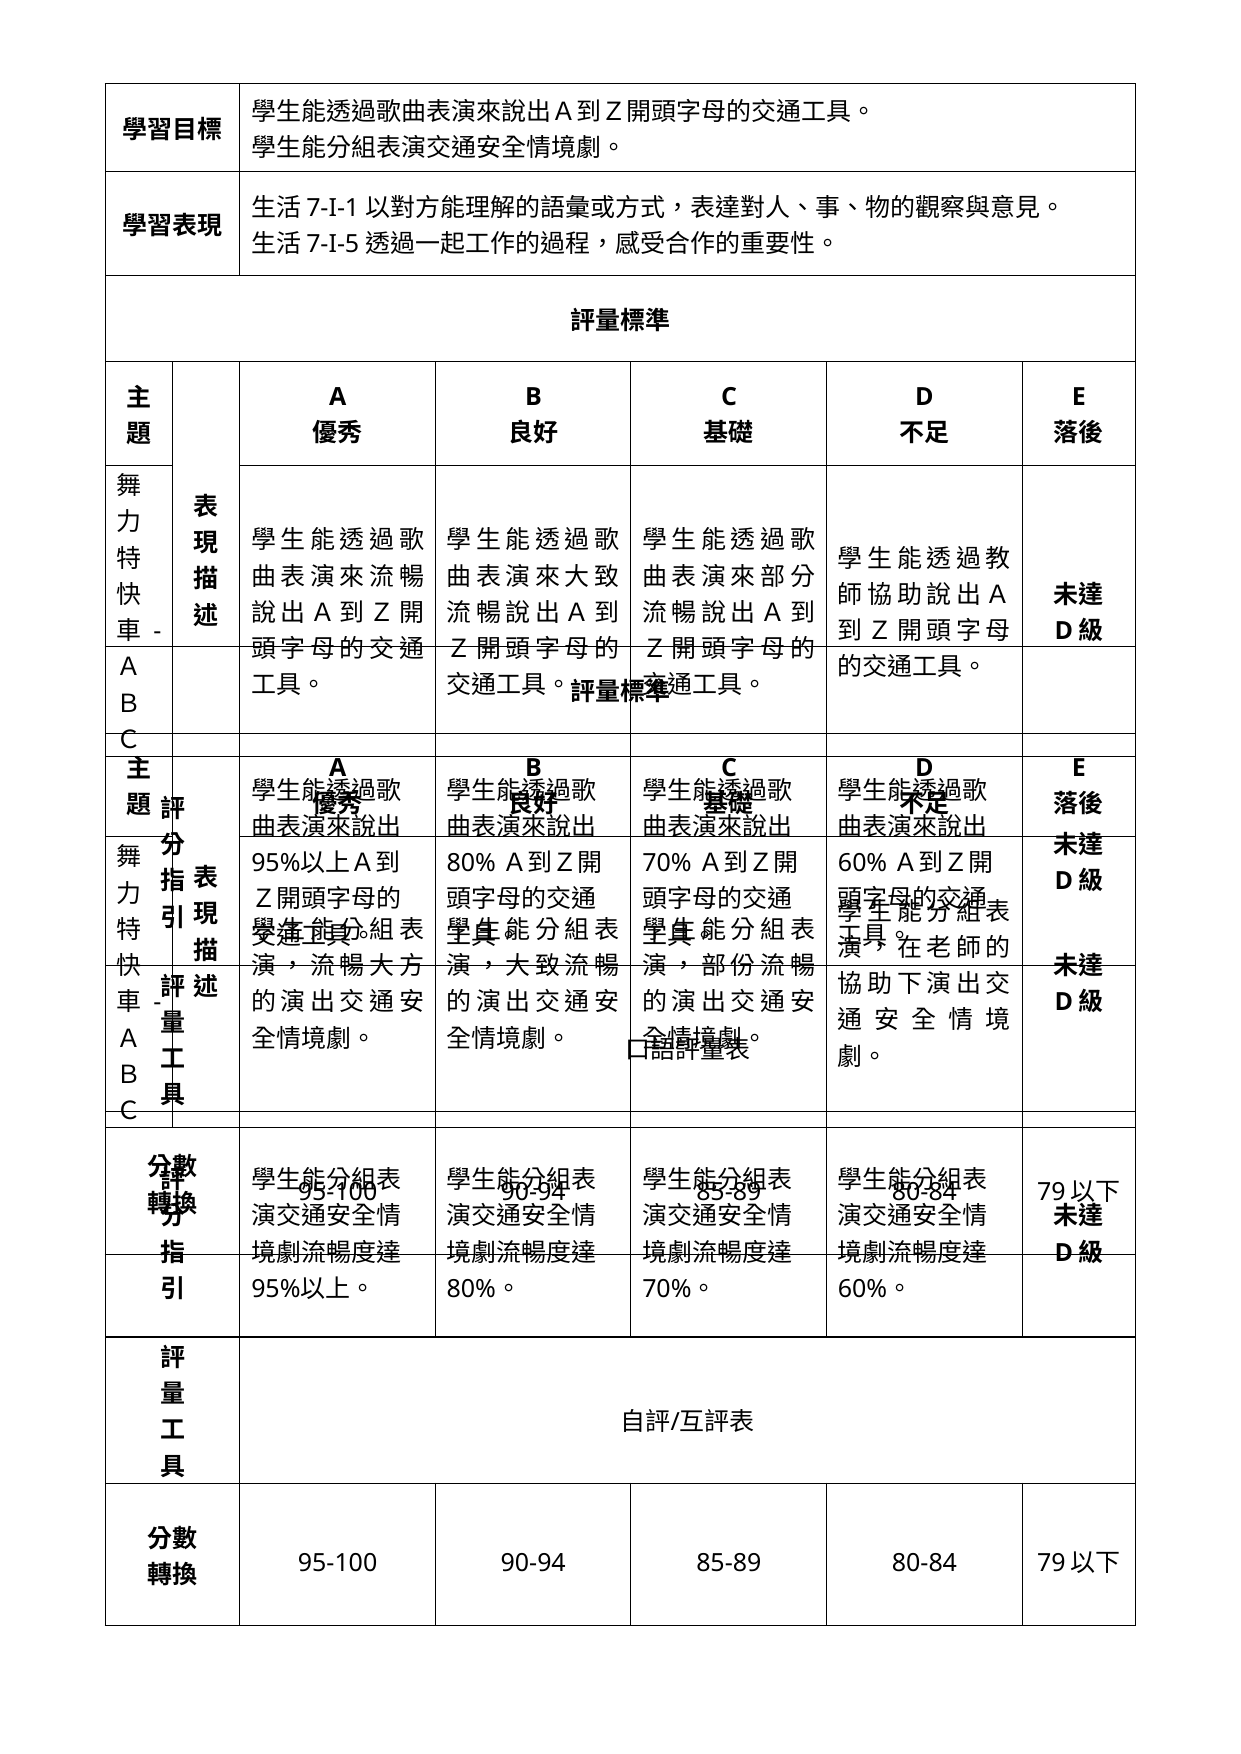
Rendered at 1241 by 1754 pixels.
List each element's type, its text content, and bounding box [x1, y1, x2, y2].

table_header 評量標準 [106, 647, 1135, 732]
table_cell B 良好 [436, 362, 630, 464]
table_cell 學生能透過歌曲表演來部分流暢說出Ａ到Ｚ開頭字母的交通工具。 [631, 466, 826, 646]
table_cell 學生能分組表演交通安全情境劇流暢度達80%。 [436, 1128, 630, 1336]
table_cell 未達 D級 [1023, 1128, 1135, 1336]
table_cell 學生能分組表演，在老師的協助下演出交通安全情境劇。 [827, 837, 1022, 1127]
table_cell 自評/互評表 [240, 1338, 1135, 1482]
table_cell 79以下 [1023, 1484, 1135, 1625]
table_cell 主 題 [106, 362, 172, 464]
table_cell D 不足 [827, 362, 1022, 464]
table_cell 學生能分組表演交通安全情境劇流暢度達70%。 [631, 1128, 826, 1336]
table_cell 學習表現 [106, 172, 239, 274]
table_cell 80-84 [827, 1484, 1022, 1625]
table_cell E 落後 [1023, 362, 1135, 464]
table_cell A 優秀 [240, 734, 435, 836]
table_header 學習目標 [106, 84, 239, 171]
table_cell 學生能透過歌曲表演來大致流暢說出Ａ到Ｚ開頭字母的交通工具。 [436, 466, 630, 646]
table_cell D 不足 [827, 734, 1022, 836]
table_cell 表現描述 [173, 734, 239, 1127]
table_cell E 落後 [1023, 734, 1135, 836]
table_cell A 優秀 [240, 362, 435, 464]
table_cell 未達 D級 [1023, 466, 1135, 646]
table_cell 舞力特快車-ＡＢＣ [106, 837, 172, 1127]
table_cell 舞力特快車-ＡＢＣ [106, 466, 172, 646]
table_cell 表現描述 [173, 362, 239, 646]
table_cell C 基礎 [631, 362, 826, 464]
table_cell 90-94 [436, 1484, 630, 1625]
table_cell 學生能分組表演交通安全情境劇流暢度達60%。 [827, 1128, 1022, 1336]
table_cell B 良好 [436, 734, 630, 836]
table_cell 未達 D級 [1023, 837, 1135, 1127]
table_cell 85-89 [631, 1484, 826, 1625]
table_cell C 基礎 [631, 734, 826, 836]
table_cell 學生能分組表演，部份流暢的演出交通安全情境劇。 [631, 837, 826, 1127]
table_cell 95-100 [240, 1484, 435, 1625]
table_cell 學生能透過教師協助說出Ａ到Ｚ開頭字母的交通工具。 [827, 466, 1022, 646]
table_cell 學生能分組表演，大致流暢的演出交通安全情境劇。 [436, 837, 630, 1127]
table_cell 評 分 指 引 [106, 1128, 239, 1336]
table_cell 分數 轉換 [106, 1484, 239, 1625]
table_cell 生活7-I-1 以對方能理解的語彙或方式，表達對人、事、物的觀察與意見。 生活7-I-5 透過一起工作的過程，感受合作的重要性。 [240, 172, 1135, 274]
table_cell 學生能分組表演，流暢大方的演出交通安全情境劇。 [240, 837, 435, 1127]
table_cell 主 題 [106, 734, 172, 836]
table_cell 學生能分組表演交通安全情境劇流暢度達95%以上。 [240, 1128, 435, 1336]
table_cell 學生能透過歌曲表演來流暢說出Ａ到Ｚ開頭字母的交通工具。 [240, 466, 435, 646]
table_cell 評量標準 [106, 276, 1135, 361]
table_header 學生能透過歌曲表演來說出Ａ到Ｚ開頭字母的交通工具。 學生能分組表演交通安全情境劇。 [240, 84, 1135, 171]
table_cell 評 量 工 具 [106, 1338, 239, 1482]
